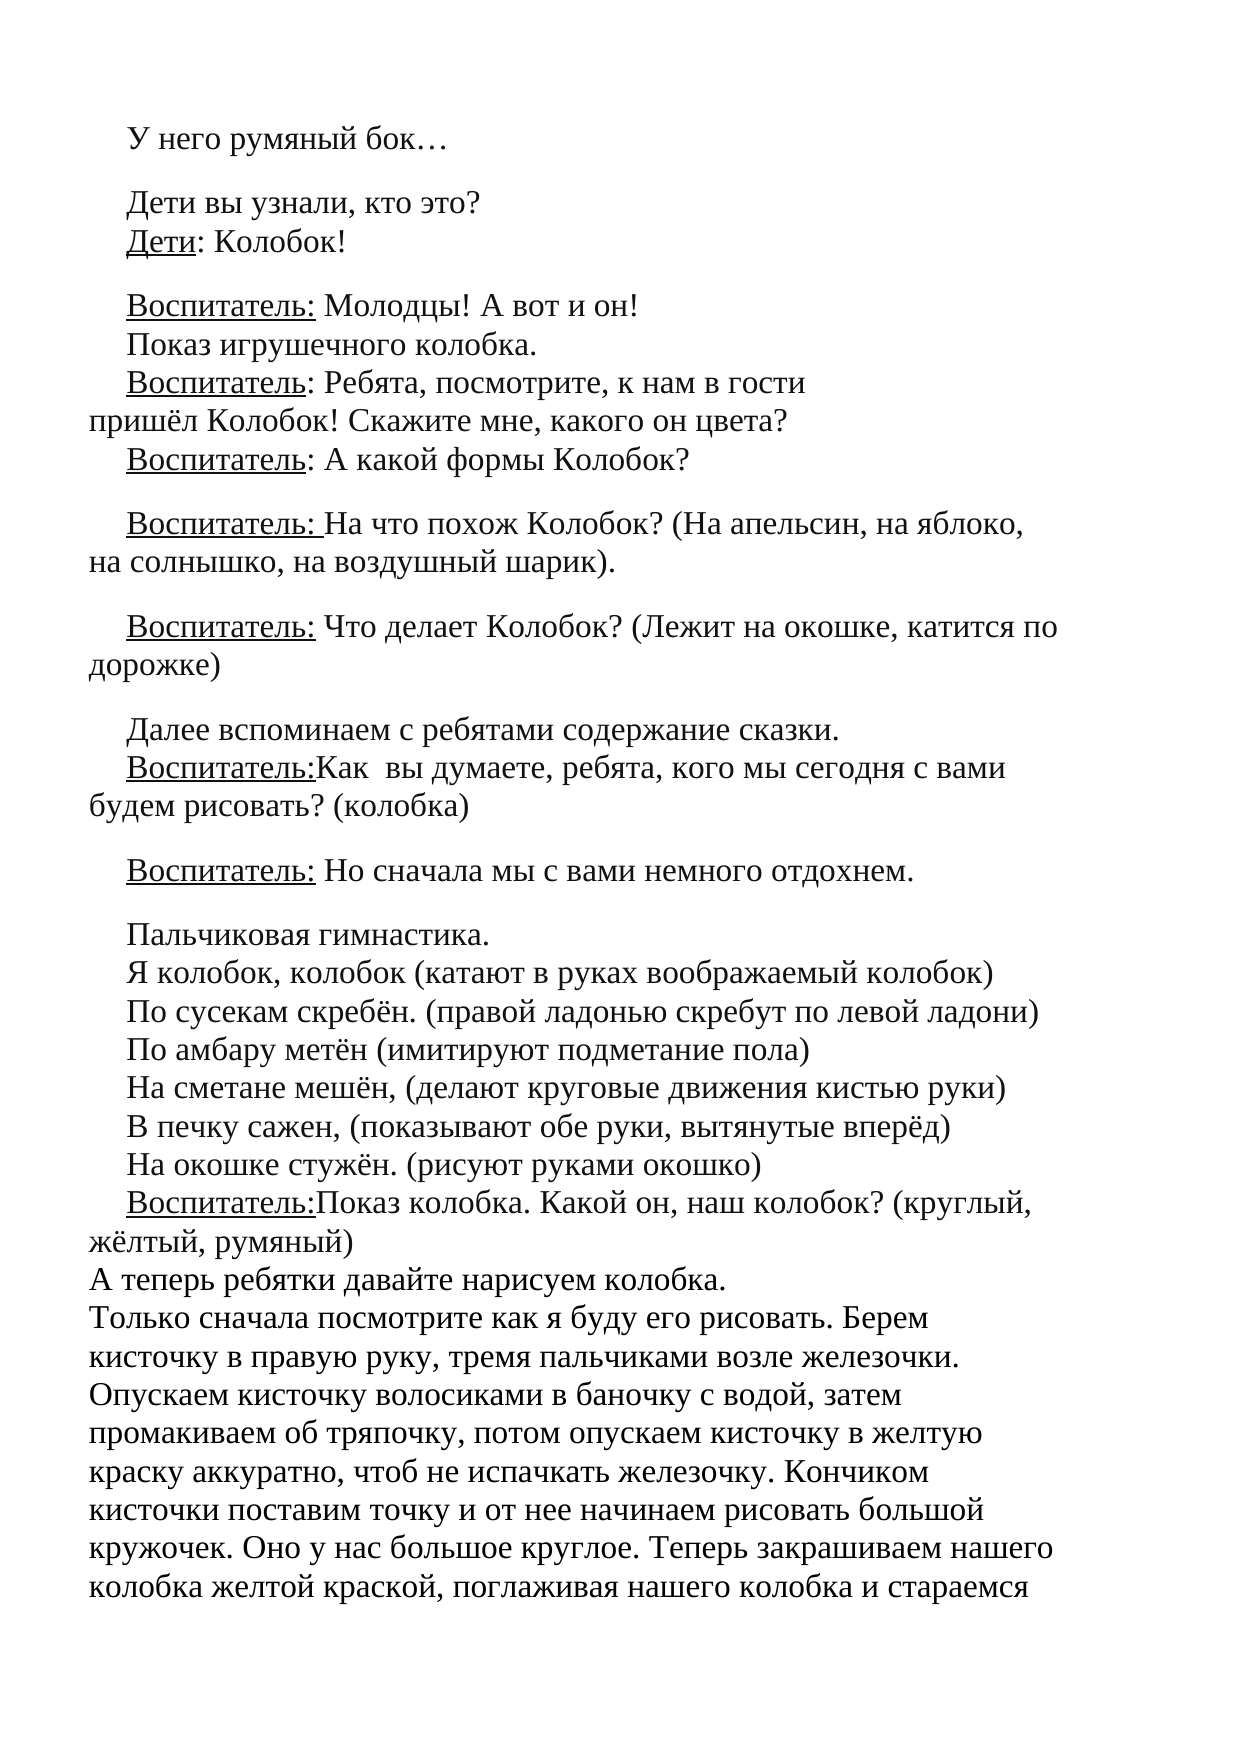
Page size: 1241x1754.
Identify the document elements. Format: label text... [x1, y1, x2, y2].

text Воспитатель: Молодцы! А вот и он! [89, 285, 1063, 324]
text Дети: Колобок! [89, 221, 1063, 259]
text Воспитатель:Как вы думаете, ребята, кого мы сегодня с вами будем рисовать? (колобка) [89, 747, 1063, 824]
text Воспитатель: Но сначала мы с вами немного отдохнем. [89, 850, 1063, 888]
text На окошке стужён. (рисуют руками окошко) [89, 1144, 1063, 1183]
text Пальчиковая гимнастика. [89, 914, 1063, 953]
text Я колобок, колобок (катают в руках воображаемый колобок) [89, 953, 1063, 991]
text На сметане мешён, (делают круговые движения кистью руки) [89, 1068, 1063, 1106]
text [89, 1298, 1063, 1604]
text По амбару метён (имитируют подметание пола) [89, 1029, 1063, 1068]
text У него румяный бок… [89, 118, 1063, 156]
text По сусекам скребён. (правой ладонью скребут по левой ладони) [89, 991, 1063, 1029]
text Воспитатель: Ребята, посмотрите, к нам в гости пришёл Колобок! Скажите мне, какого он цвета? [89, 362, 1063, 439]
text А теперь ребятки давайте нарисуем колобка. [89, 1259, 1063, 1298]
text Воспитатель: На что похож Колобок? (На апельсин, на яблоко, на солнышко, на воздушный шарик). [89, 503, 1063, 580]
text Далее вспоминаем с ребятами содержание сказки. [89, 709, 1063, 747]
text Дети вы узнали, кто это? [89, 183, 1063, 221]
text Показ игрушечного колобка. [89, 324, 1063, 362]
text В печку сажен, (показывают обе руки, вытянутые вперёд) [89, 1106, 1063, 1144]
text Воспитатель: А какой формы Колобок? [89, 439, 1063, 477]
text Воспитатель: Что делает Колобок? (Лежит на окошке, катится по дорожке) [89, 606, 1063, 683]
text Воспитатель:Показ колобка. Какой он, наш колобок? (круглый, жёлтый, румяный) [89, 1183, 1063, 1259]
